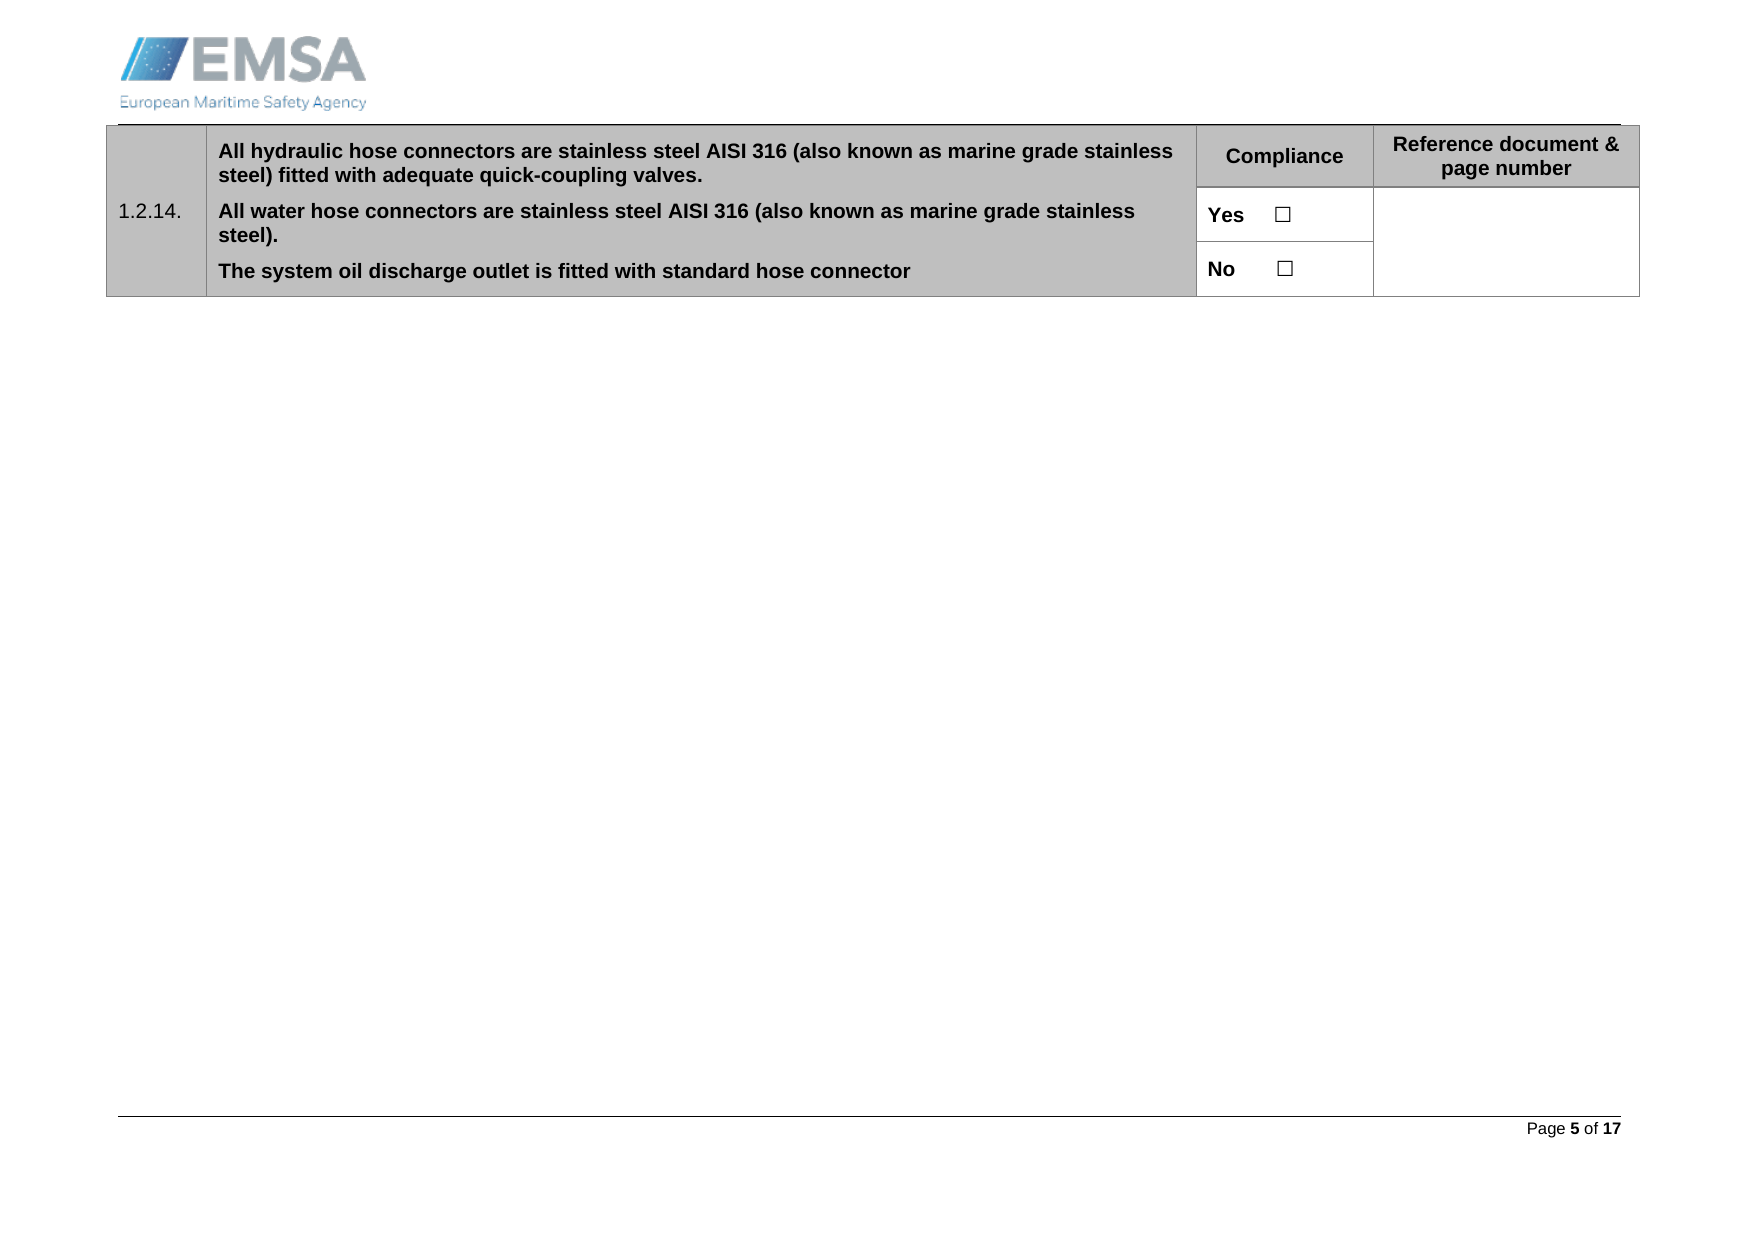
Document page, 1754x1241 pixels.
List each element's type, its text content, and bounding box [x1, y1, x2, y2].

table_cell Reference document & page number [1374, 126, 1639, 186]
table_cell Yes [1197, 188, 1373, 241]
table_cell No [1197, 242, 1373, 296]
table_cell All hydraulic hose connectors are stainless steel AISI 316 (also known as marine grade stainless steel) fitted with adequate quick-coupling valves. All water hose connectors are stainless steel AISI 316 (also known as marine grade stainless steel). The system oil discharge outlet is fitted with standard hose connector [207, 126, 1196, 296]
table_cell Compliance [1197, 126, 1373, 186]
picture [120, 36, 367, 111]
table_cell [107, 126, 206, 296]
table_cell [1374, 188, 1639, 296]
